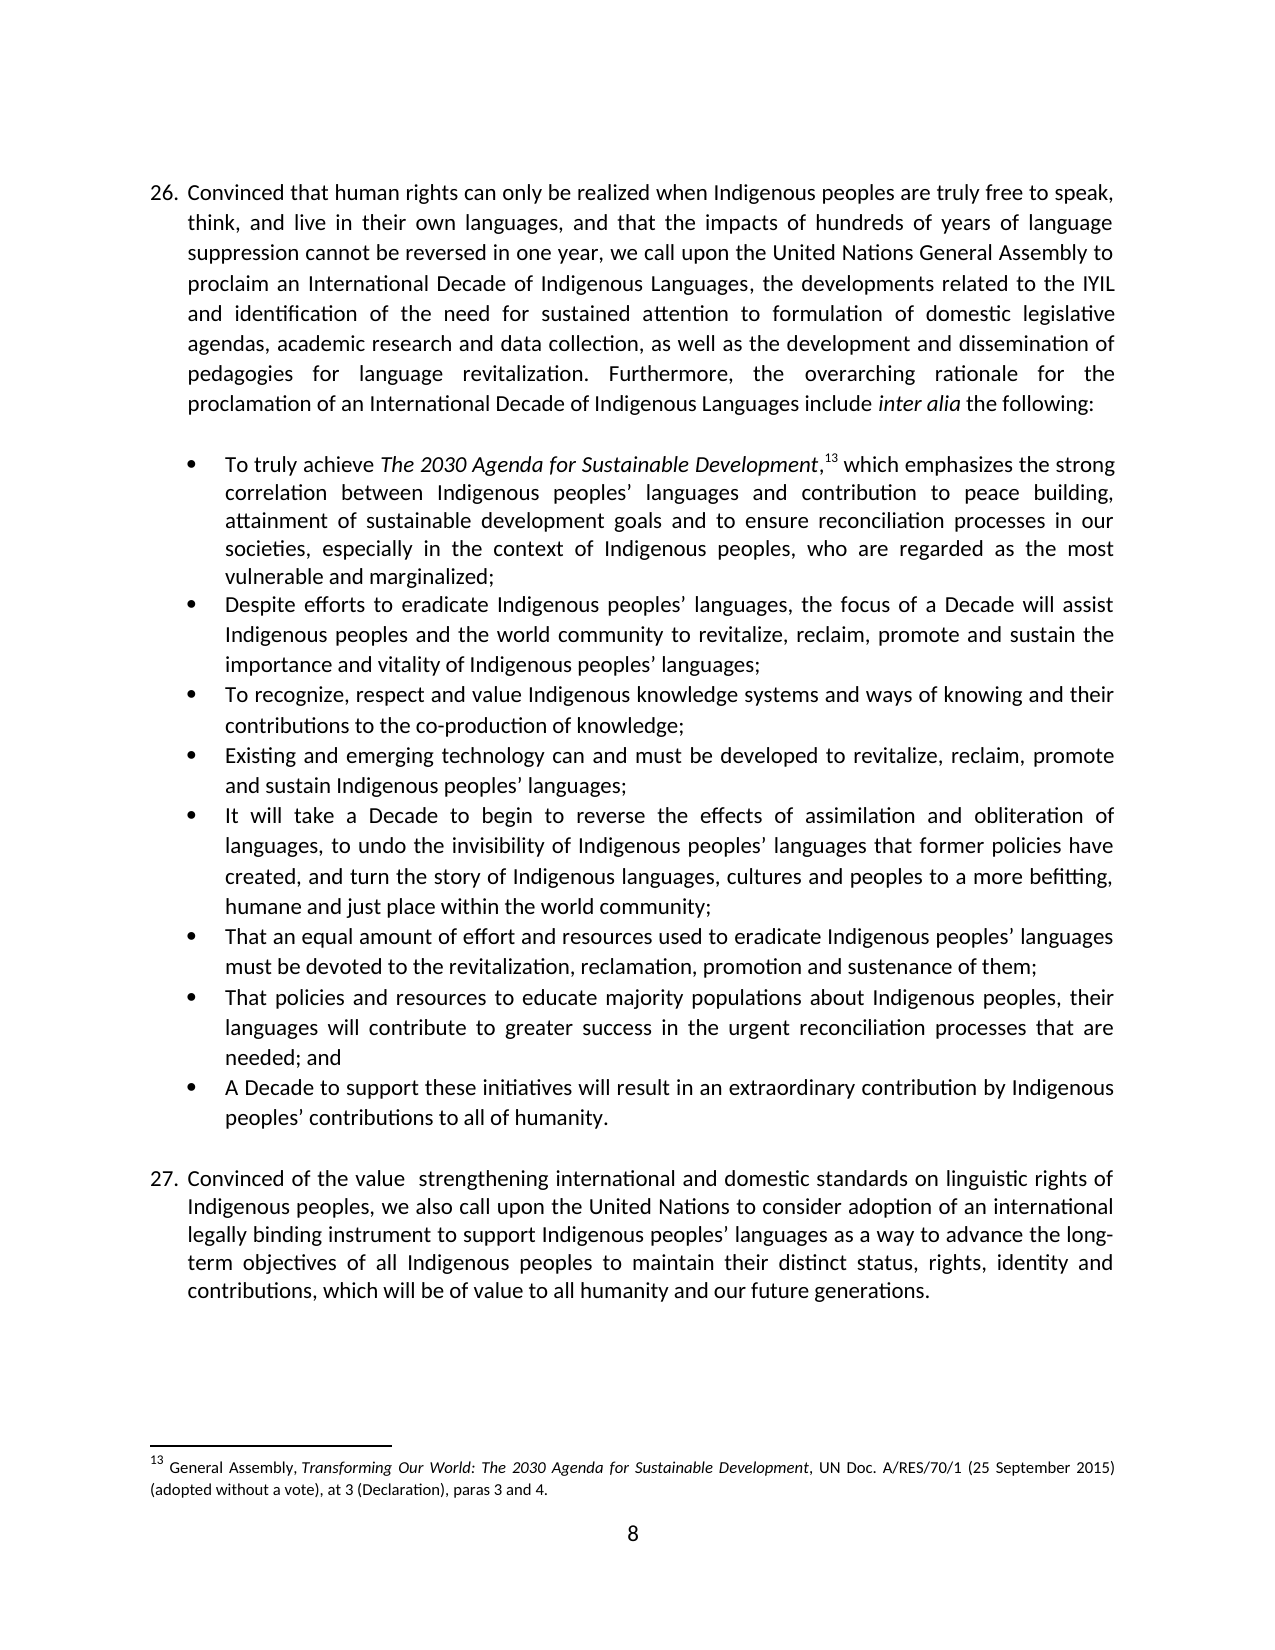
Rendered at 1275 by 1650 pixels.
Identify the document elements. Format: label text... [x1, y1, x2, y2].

list Convinced of the value strengthening international and domestic standards on linguistic rights of Indigenous peoples, we also call upon the United Nations to consider adoption of an international legally binding instrument to support Indigenous peoples’ languages as a way to advance the long-term objectives of all Indigenous peoples to maintain their distinct status, rights, identity and contributions, which will be of value to all humanity and our future generations. [150, 1164, 1116, 1304]
list A Decade to support these initiatives will result in an extraordinary contribution by Indigenous peoples’ contributions to all of humanity. [187, 1073, 1116, 1132]
list To truly achieve The 2030 Agenda for Sustainable Development, which emphasizes the strong correlation between Indigenous peoples’ languages and contribution to peace building, attainment of sustainable development goals and to ensure reconciliation processes in our societies, especially in the context of Indigenous peoples, who are regarded as the most vulnerable and marginalized; [187, 450, 1116, 590]
list To recognize, respect and value Indigenous knowledge systems and ways of knowing and their contributions to the co-production of knowledge; [187, 681, 1116, 739]
list Existing and emerging technology can and must be developed to revitalize, reclaim, promote and sustain Indigenous peoples’ languages; [187, 741, 1116, 799]
list Despite efforts to eradicate Indigenous peoples’ languages, the focus of a Decade will assist Indigenous peoples and the world community to revitalize, reclaim, promote and sustain the importance and vitality of Indigenous peoples’ languages; [187, 590, 1116, 678]
list That policies and resources to educate majority populations about Indigenous peoples, their languages will contribute to greater success in the urgent reconciliation processes that are needed; and [187, 983, 1116, 1071]
list That an equal amount of effort and resources used to eradicate Indigenous peoples’ languages must be devoted to the revitalization, reclamation, promotion and sustenance of them; [187, 922, 1116, 981]
list Convinced that human rights can only be realized when Indigenous peoples are truly free to speak, think, and live in their own languages, and that the impacts of hundreds of years of language suppression cannot be reversed in one year, we call upon the United Nations General Assembly to proclaim an International Decade of Indigenous Languages, the developments related to the IYIL and identification of the need for sustained attention to formulation of domestic legislative agendas, academic research and data collection, as well as the development and dissemination of pedagogies for language revitalization. Furthermore, the overarching rationale for the proclamation of an International Decade of Indigenous Languages include inter alia the following: [150, 178, 1116, 417]
list It will take a Decade to begin to reverse the effects of assimilation and obliteration of languages, to undo the invisibility of Indigenous peoples’ languages that former policies have created, and turn the story of Indigenous languages, cultures and peoples to a more befitting, humane and just place within the world community; [187, 801, 1116, 920]
